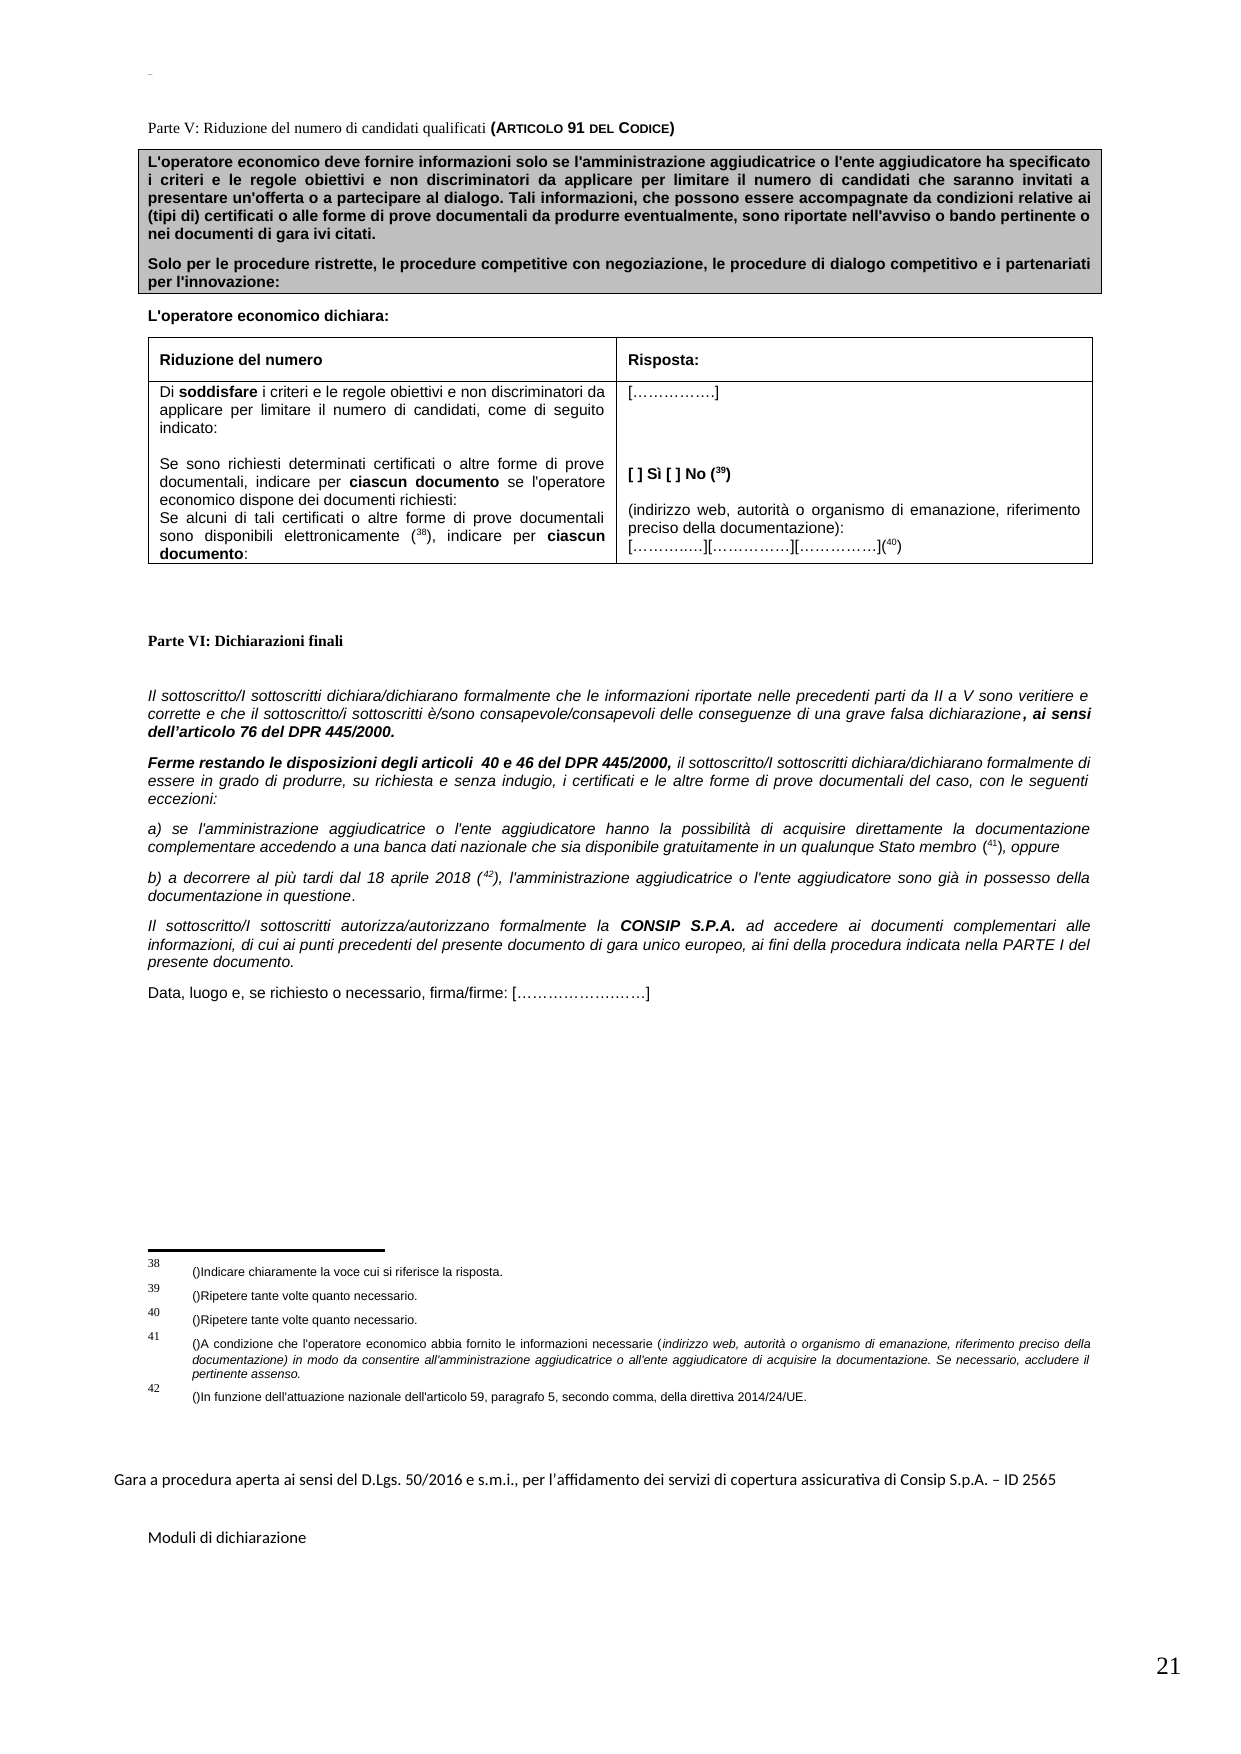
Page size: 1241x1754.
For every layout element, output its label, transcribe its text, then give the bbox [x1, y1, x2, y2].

table_cell Di soddisfare i criteri e le regole obiettivi e non discriminatori da applicare per limitare il numero di candidati, come di seguito indicato: Se sono richiesti determinati certificati o altre forme di prove documentali, indicare per ciascun documento se l'operatore economico dispone dei documenti richiesti: Se alcuni di tali certificati o altre forme di prove documentali sono disponibili elettronicamente (), indicare per ciascun documento: [149, 382, 616, 562]
text Il sottoscritto/I sottoscritti dichiara/dichiarano formalmente che le informazioni riportate nelle precedenti parti da II a V sono veritiere e corrette e che il sottoscritto/i sottoscritti è/sono consapevole/consapevoli delle conseguenze di una grave falsa dichiarazione, ai sensi dell’articolo 76 del DPR 445/2000. [148, 687, 1093, 741]
table_header Risposta: [617, 338, 1092, 381]
text Ferme restando le disposizioni degli articoli 40 e 46 del DPR 445/2000, il sottoscritto/I sottoscritti dichiara/dichiarano formalmente di essere in grado di produrre, su richiesta e senza indugio, i certificati e le altre forme di prove documentali del caso, con le seguenti eccezioni: [148, 753, 1093, 808]
text a) se l'amministrazione aggiudicatrice o l'ente aggiudicatore hanno la possibilità di acquisire direttamente la documentazione complementare accedendo a una banca dati nazionale che sia disponibile gratuitamente in un qualunque Stato membro (), oppure [148, 820, 1093, 856]
text L'operatore economico dichiara: [148, 307, 1093, 325]
title Parte VI: Dichiarazioni finali [148, 632, 1093, 649]
text b) a decorrere al più tardi dal 18 aprile 2018 (), l'amministrazione aggiudicatrice o l'ente aggiudicatore sono già in possesso della documentazione in questione. [148, 869, 1093, 905]
text Parte V: Riduzione del numero di candidati qualificati (Articolo 91 del Codice) [148, 119, 1093, 137]
table_header Riduzione del numero [149, 338, 616, 381]
text Solo per le procedure ristrette, le procedure competitive con negoziazione, le procedure di dialogo competitivo e i partenariati per l'innovazione: [139, 252, 1101, 293]
table_cell […………….] [ ] Sì [ ] No () (indirizzo web, autorità o organismo di emanazione, riferimento preciso della documentazione): [………..…][……………][……………]() [617, 382, 1092, 562]
text Data, luogo e, se richiesto o necessario, firma/firme: [……………….……] [148, 984, 1093, 1002]
text Il sottoscritto/I sottoscritti autorizza/autorizzano formalmente la CONSIP S.P.A. ad accedere ai documenti complementari alle informazioni, di cui ai punti precedenti del presente documento di gara unico europeo, ai fini della procedura indicata nella PARTE I del presente documento. [148, 917, 1093, 971]
text L'operatore economico deve fornire informazioni solo se l'amministrazione aggiudicatrice o l'ente aggiudicatore ha specificato i criteri e le regole obiettivi e non discriminatori da applicare per limitare il numero di candidati che saranno invitati a presentare un'offerta o a partecipare al dialogo. Tali informazioni, che possono essere accompagnate da condizioni relative ai (tipi di) certificati o alle forme di prove documentali da produrre eventualmente, sono riportate nell'avviso o bando pertinente o nei documenti di gara ivi citati. [139, 150, 1101, 242]
